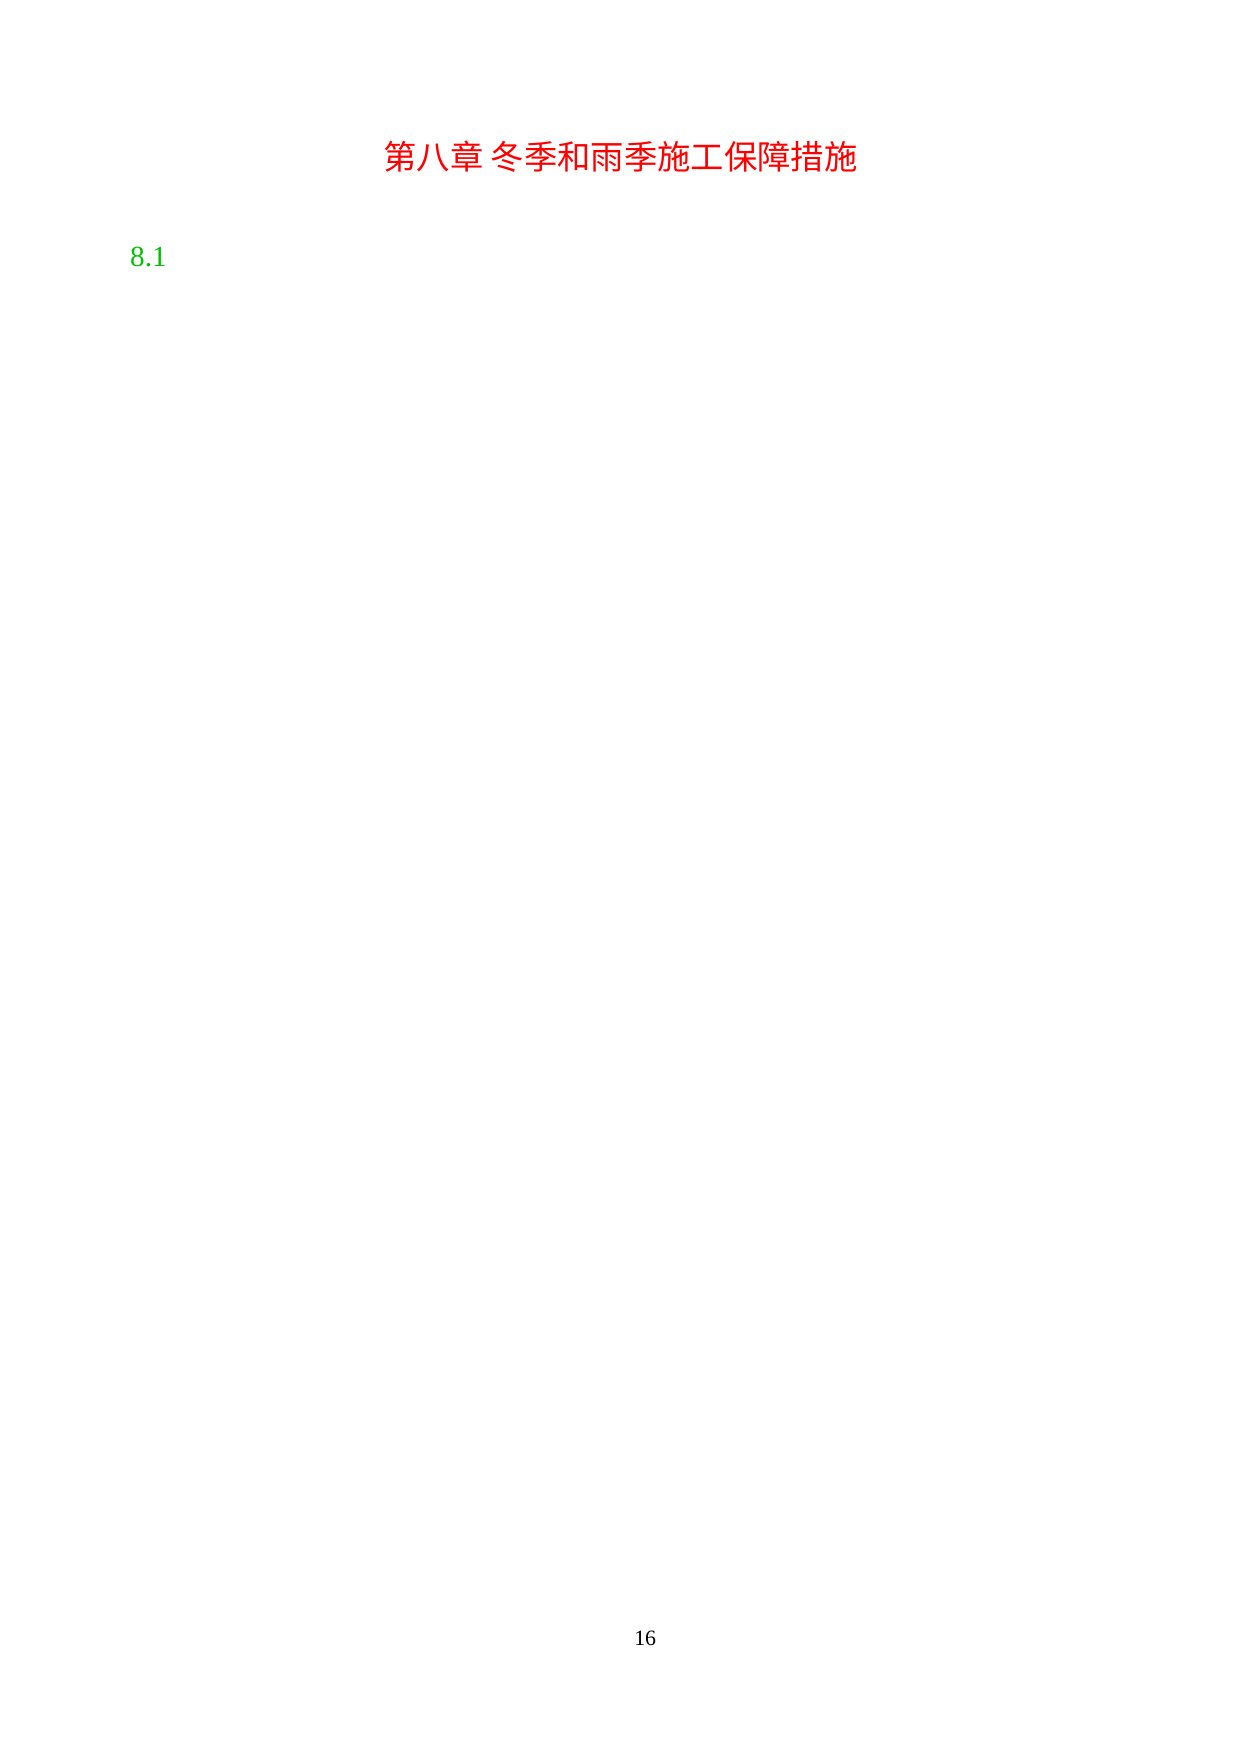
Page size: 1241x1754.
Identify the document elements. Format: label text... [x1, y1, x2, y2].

text 8.1 [130, 239, 1110, 273]
text 第八章 冬季和雨季施工保障措施 [130, 131, 1110, 179]
